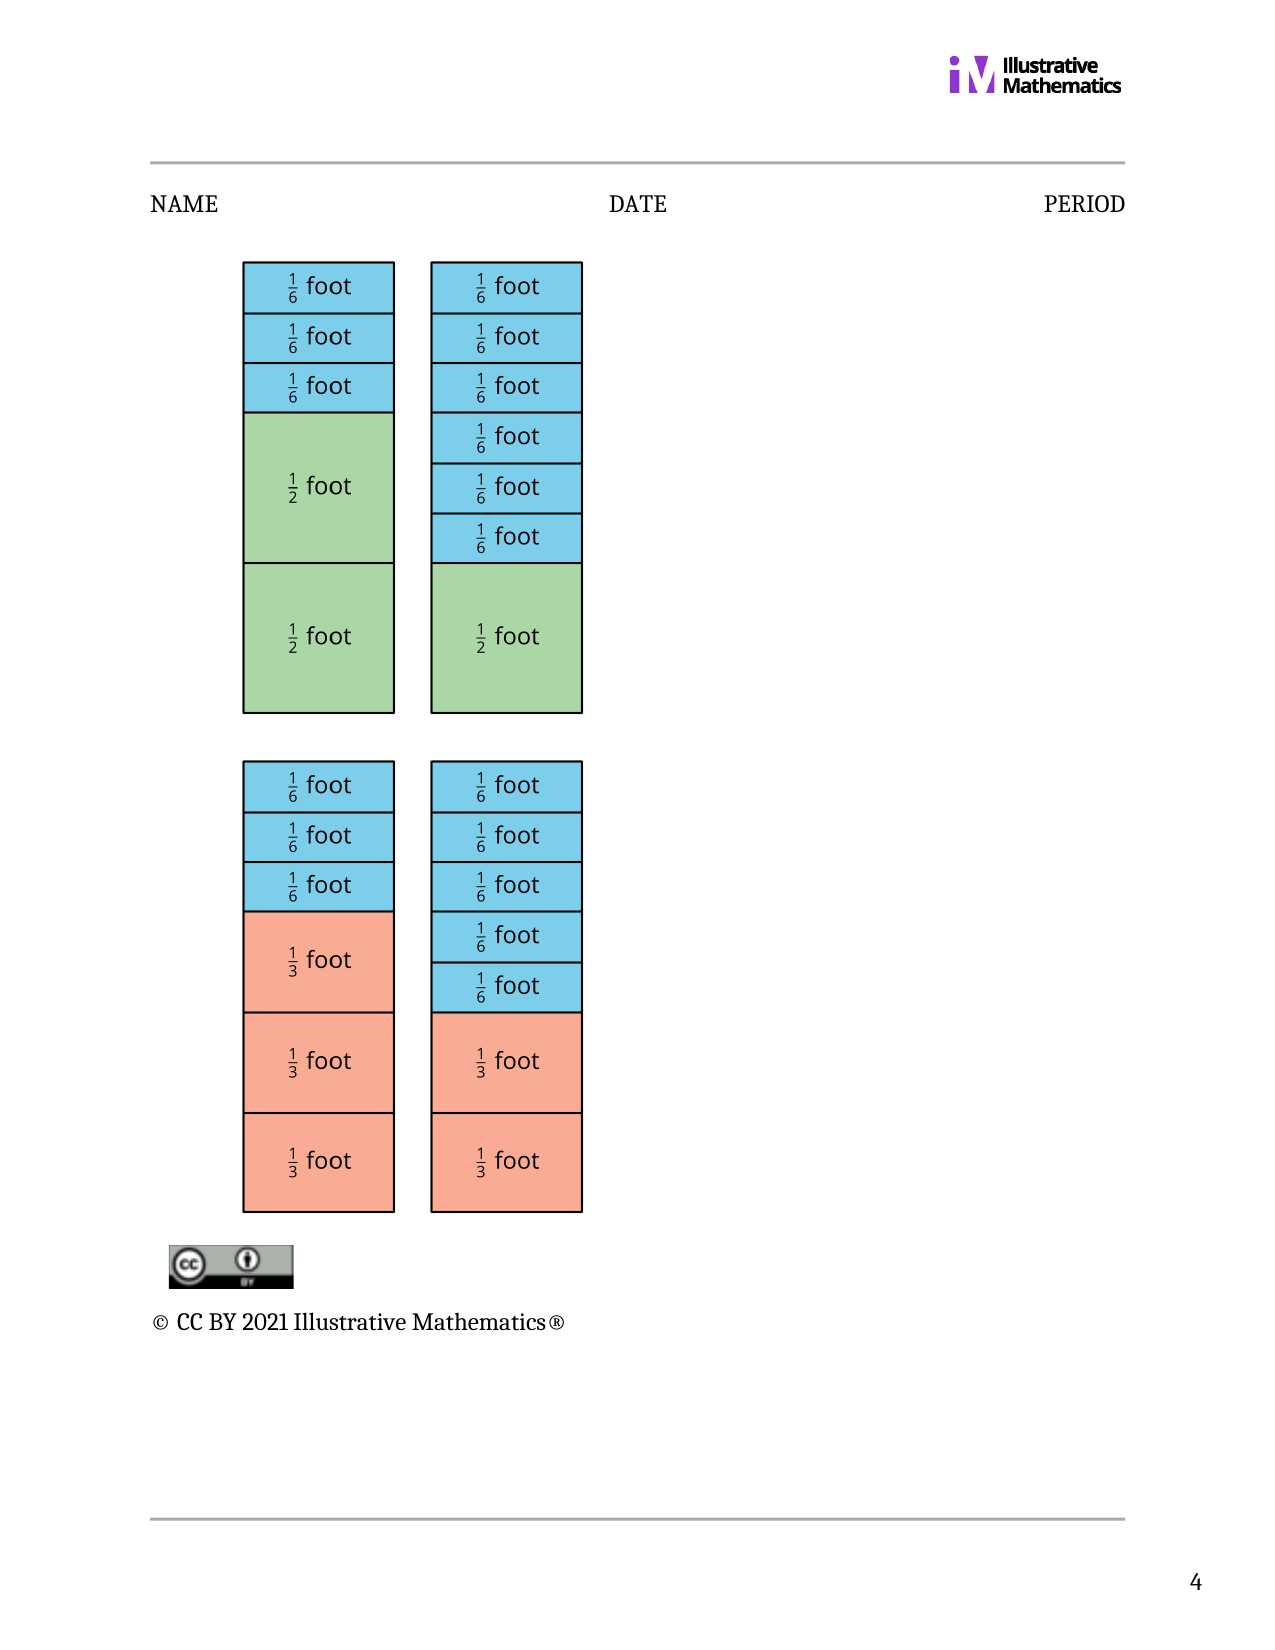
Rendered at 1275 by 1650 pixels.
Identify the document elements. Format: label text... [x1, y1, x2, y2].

picture [949, 55, 1121, 93]
picture [168, 746, 657, 1227]
picture [168, 1245, 294, 1289]
picture [168, 247, 657, 728]
text © CC BY 2021 Illustrative Mathematics® [150, 1307, 1125, 1336]
